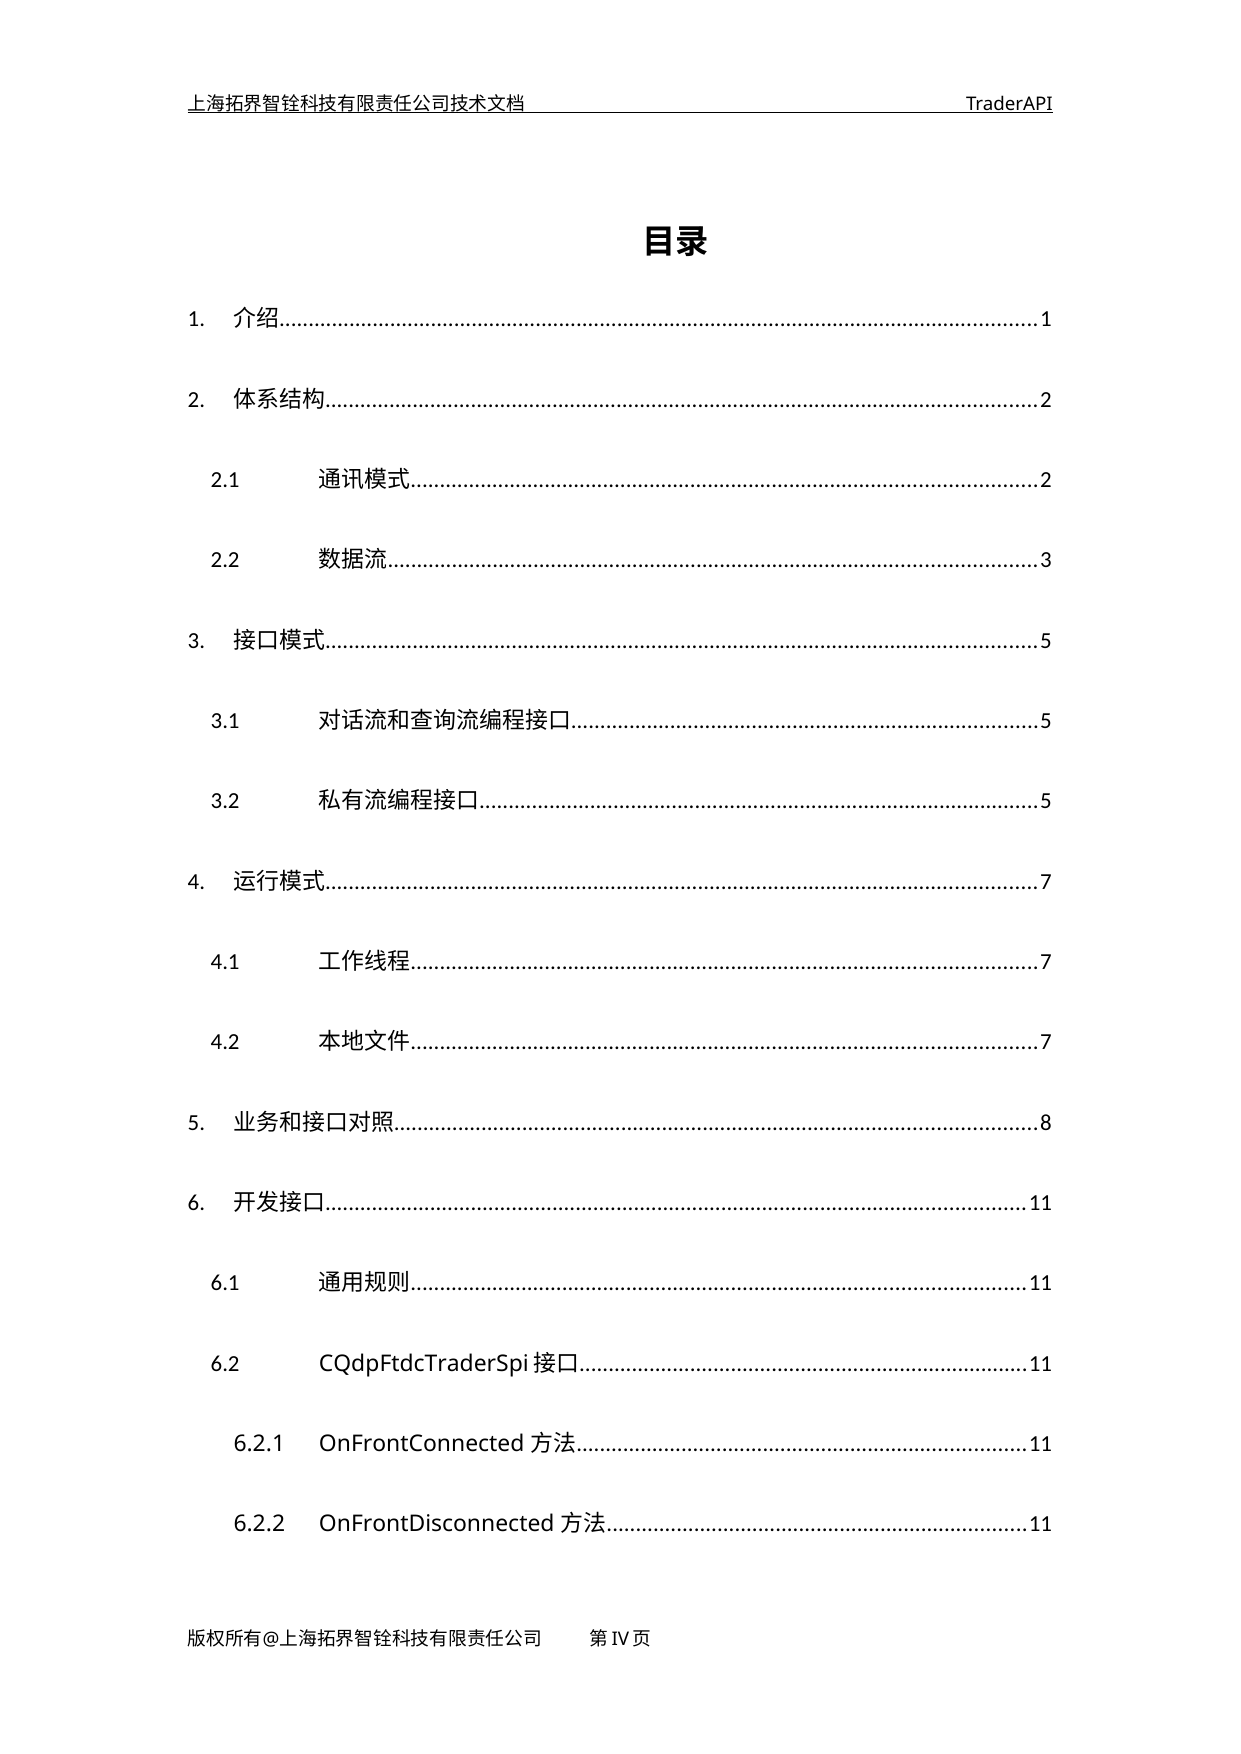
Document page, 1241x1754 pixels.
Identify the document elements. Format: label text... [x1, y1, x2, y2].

text 3.2 私有流编程接口 5 [210, 766, 1053, 831]
text 3. 接口模式 5 [187, 606, 1053, 671]
text 4.2 本地文件 7 [210, 1007, 1053, 1072]
text 6.2 CQdpFtdcTraderSpi接口 11 [210, 1328, 1053, 1393]
text 2. 体系结构 2 [187, 365, 1053, 430]
text 2.1 通讯模式 2 [210, 445, 1053, 510]
text 6.2.1 OnFrontConnected 方法 11 [233, 1409, 1053, 1474]
text 6.2.2 OnFrontDisconnected 方法 11 [233, 1489, 1053, 1554]
text 1. 介绍 1 [187, 284, 1053, 349]
text 2.2 数据流 3 [210, 525, 1053, 590]
text 3.1 对话流和查询流编程接口 5 [210, 686, 1053, 751]
text 5. 业务和接口对照 8 [187, 1088, 1053, 1153]
text 6.1 通用规则 11 [210, 1248, 1053, 1313]
text 4.1 工作线程 7 [210, 927, 1053, 992]
text 目录 [231, 207, 1053, 272]
text 4. 运行模式 7 [187, 847, 1053, 912]
text 6. 开发接口 11 [187, 1168, 1053, 1233]
